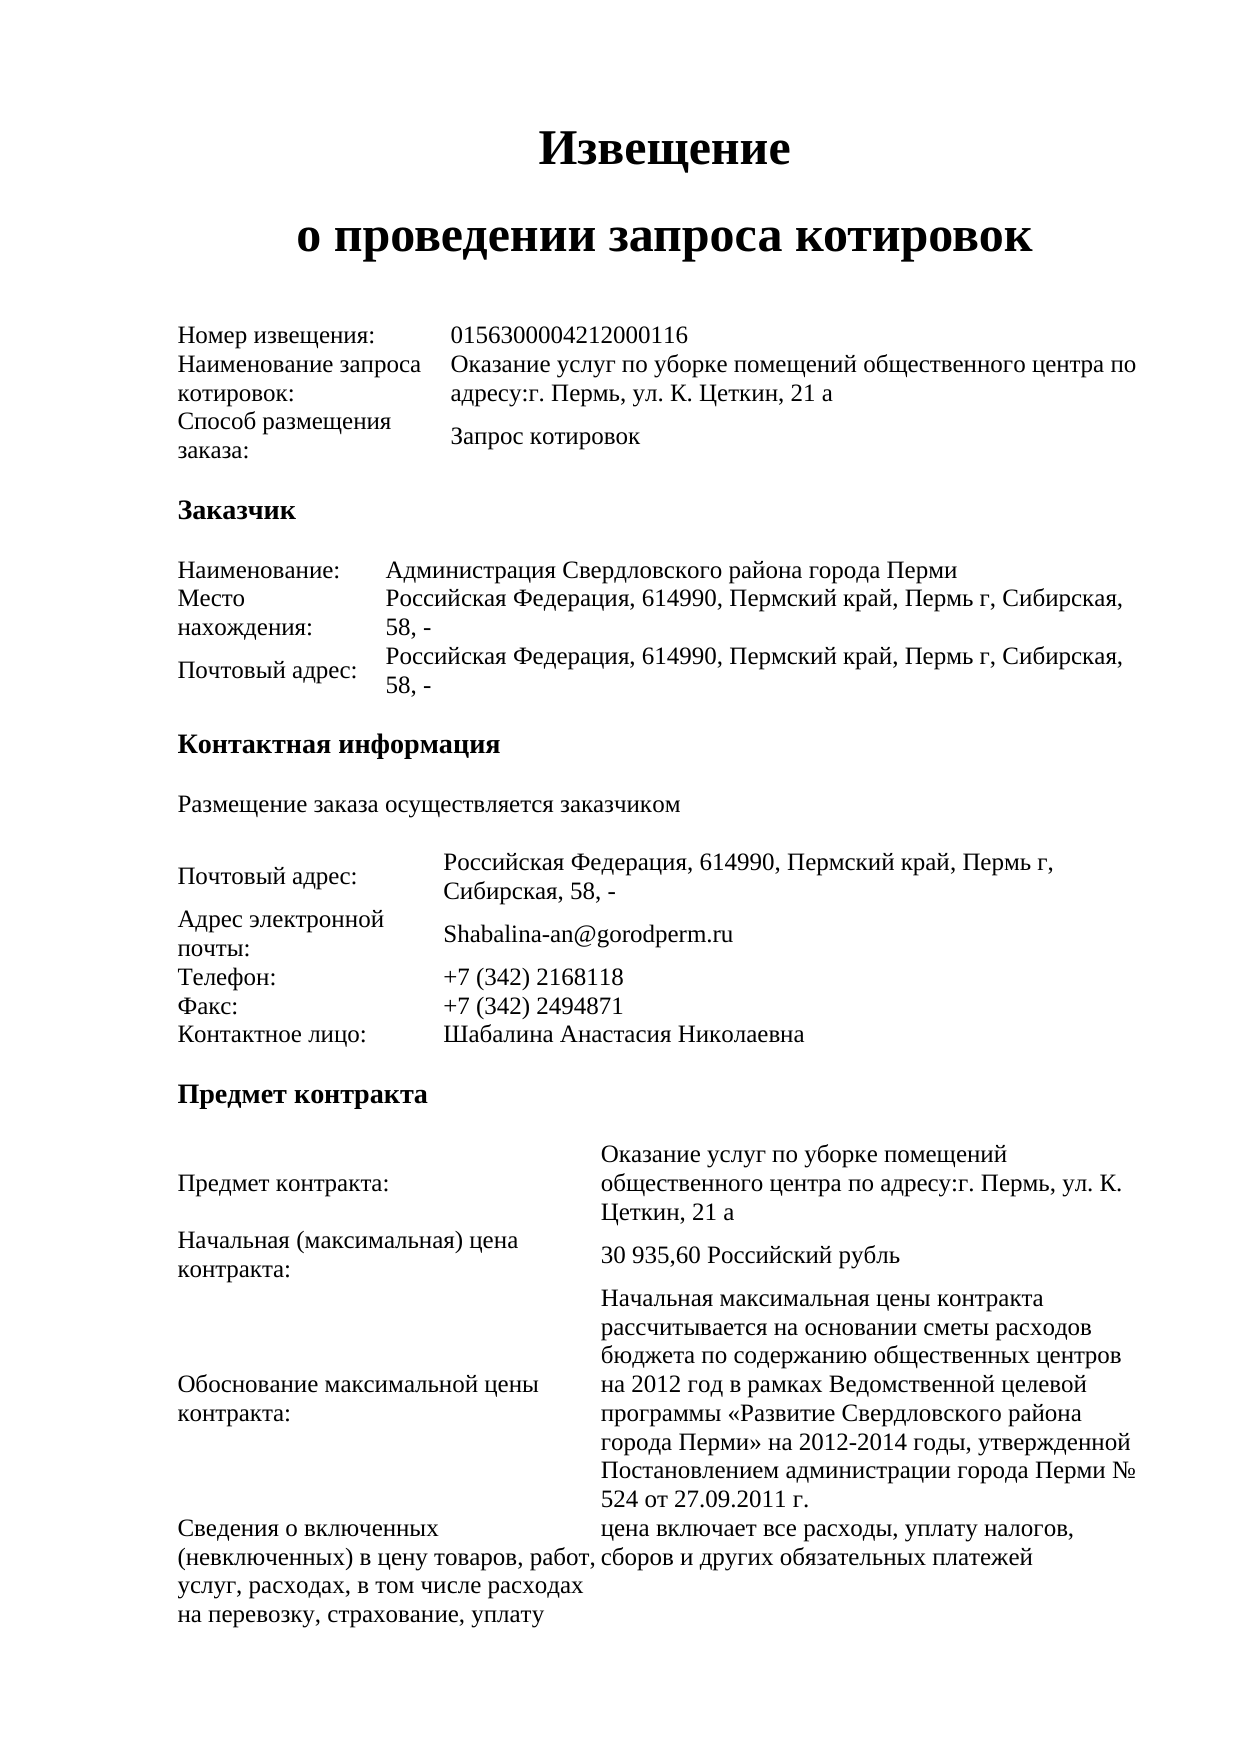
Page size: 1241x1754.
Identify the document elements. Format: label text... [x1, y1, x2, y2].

table_header Наименование: [177, 555, 385, 583]
table_cell Наименование запроса котировок: [177, 349, 450, 406]
table_cell Российская Федерация, 614990, Пермский край, Пермь г, Сибирская, 58, - [385, 641, 1152, 698]
table_cell Почтовый адрес: [177, 641, 385, 698]
table_cell Адрес электронной почты: [177, 905, 443, 962]
table_cell Шабалина Анастасия Николаевна [443, 1020, 1152, 1048]
table_cell Запрос котировок [450, 406, 1152, 464]
table_header 0156300004212000116 [450, 320, 1152, 349]
table_cell Телефон: [177, 962, 443, 991]
text Заказчик [177, 493, 1152, 526]
table_header Оказание услуг по уборке помещений общественного центра по адресу:г. Пермь, ул. К. Цеткин, 21 а [601, 1139, 1152, 1225]
table_header Почтовый адрес: [177, 847, 443, 904]
table_header Администрация Свердловского района города Перми [385, 555, 1152, 583]
table_cell Оказание услуг по уборке помещений общественного центра по адресу:г. Пермь, ул. К. Цеткин, 21 а [450, 349, 1152, 406]
table_cell Факс: [177, 991, 443, 1019]
table_cell Начальная максимальная цены контракта рассчитывается на основании сметы расходов бюджета по содержанию общественных центров на 2012 год в рамках Ведомственной целевой программы «Развитие Свердловского района города Перми» на 2012-2014 годы, утвержденной Постановлением администрации города Перми № 524 от 27.09.2011 г. [601, 1283, 1152, 1513]
text о проведении запроса котировок [177, 205, 1152, 262]
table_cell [601, 1513, 1152, 1628]
table_cell +7 (342) 2494871 [443, 991, 1152, 1019]
text Размещение заказа осуществляется заказчиком [177, 789, 1152, 818]
table_cell 30 935,60 Российский рубль [601, 1225, 1152, 1283]
table_cell Контактное лицо: [177, 1020, 443, 1048]
text Предмет контракта [177, 1077, 1152, 1110]
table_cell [177, 1513, 601, 1628]
table_cell Российская Федерация, 614990, Пермский край, Пермь г, Сибирская, 58, - [385, 584, 1152, 641]
table_cell Место нахождения: [177, 584, 385, 641]
table_cell Shabalina-an@gorodperm.ru [443, 905, 1152, 962]
table_header Номер извещения: [177, 320, 450, 349]
text Извещение [177, 118, 1152, 176]
table_cell Обоснование максимальной цены контракта: [177, 1283, 601, 1513]
text Контактная информация [177, 728, 1152, 760]
table_header Российская Федерация, 614990, Пермский край, Пермь г, Сибирская, 58, - [443, 847, 1152, 904]
table_header Предмет контракта: [177, 1139, 601, 1225]
table_cell Способ размещения заказа: [177, 406, 450, 464]
table_cell Начальная (максимальная) цена контракта: [177, 1225, 601, 1283]
table_cell +7 (342) 2168118 [443, 962, 1152, 991]
